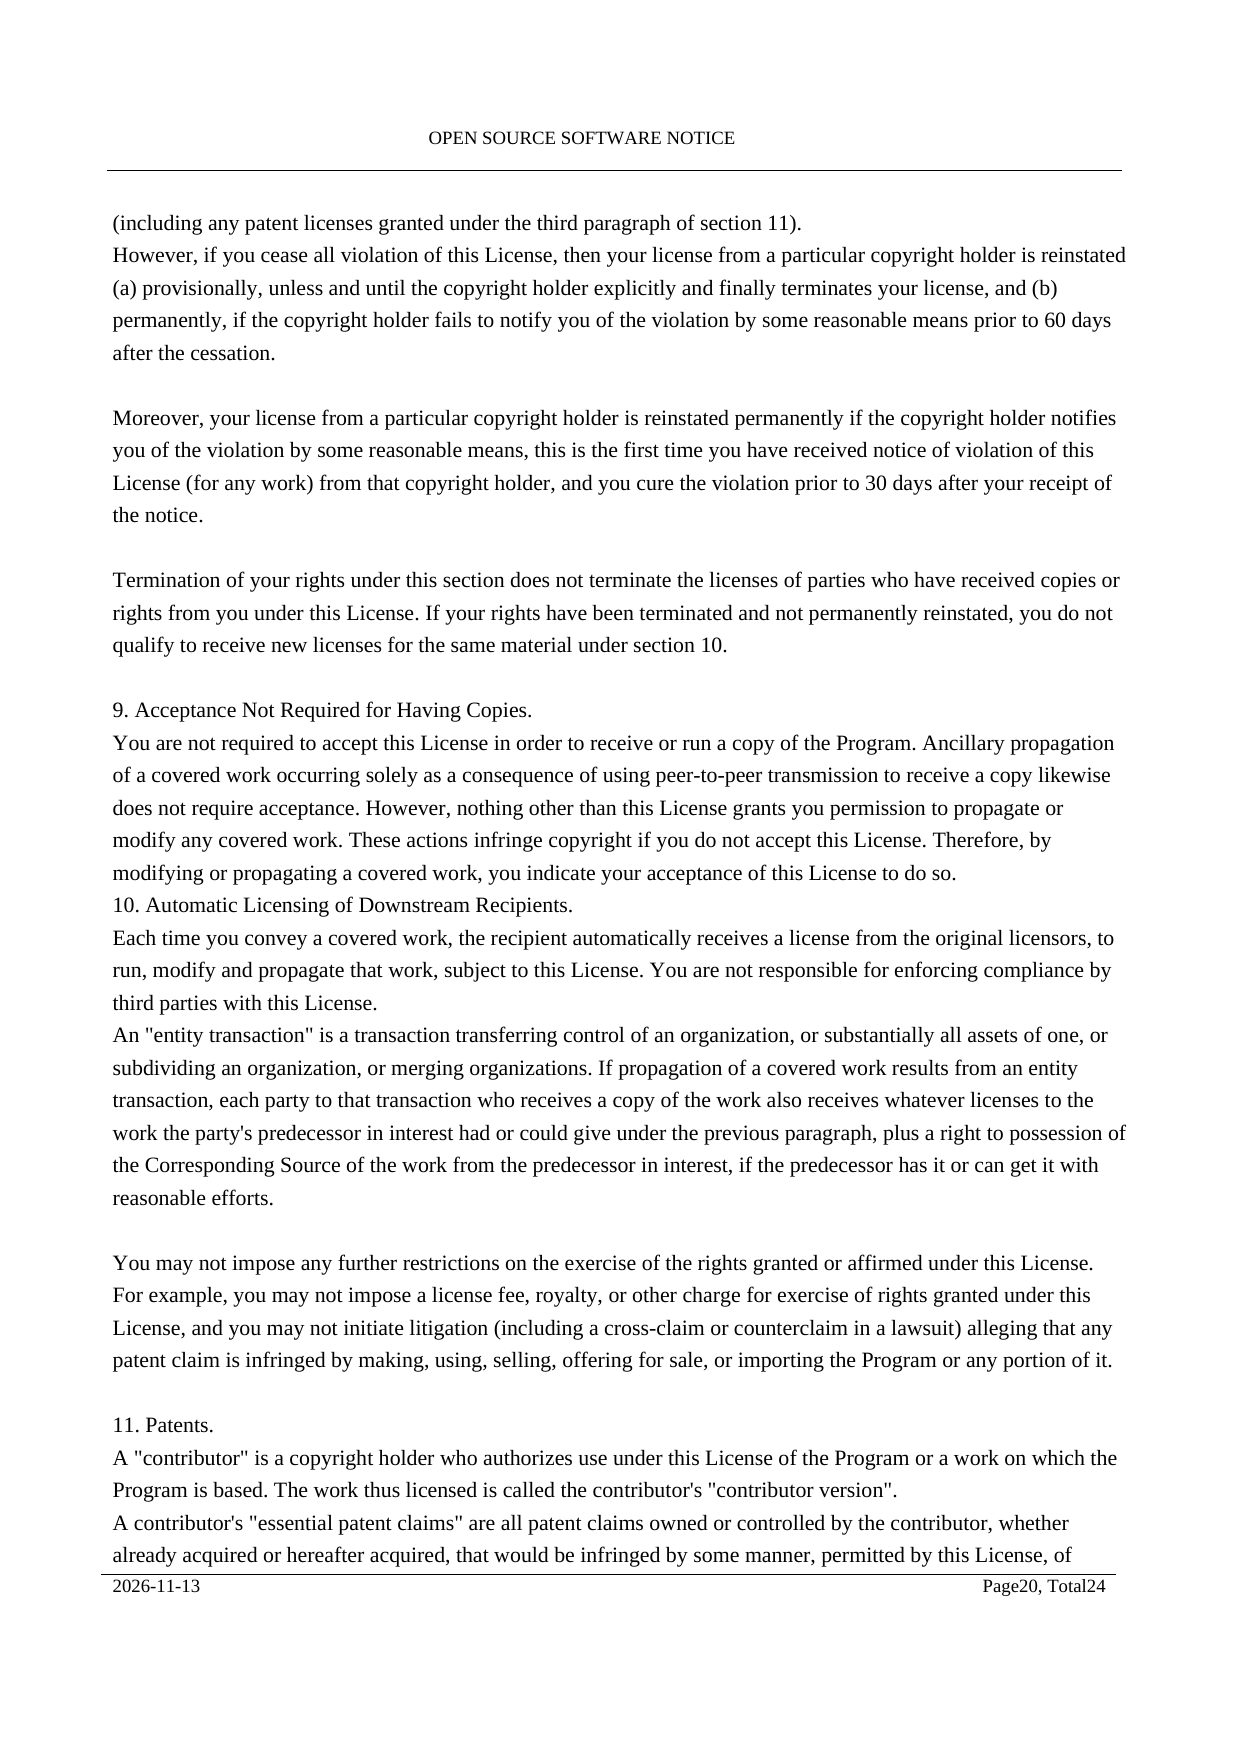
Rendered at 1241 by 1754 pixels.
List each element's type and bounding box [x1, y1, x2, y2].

text [112, 206, 1128, 1571]
